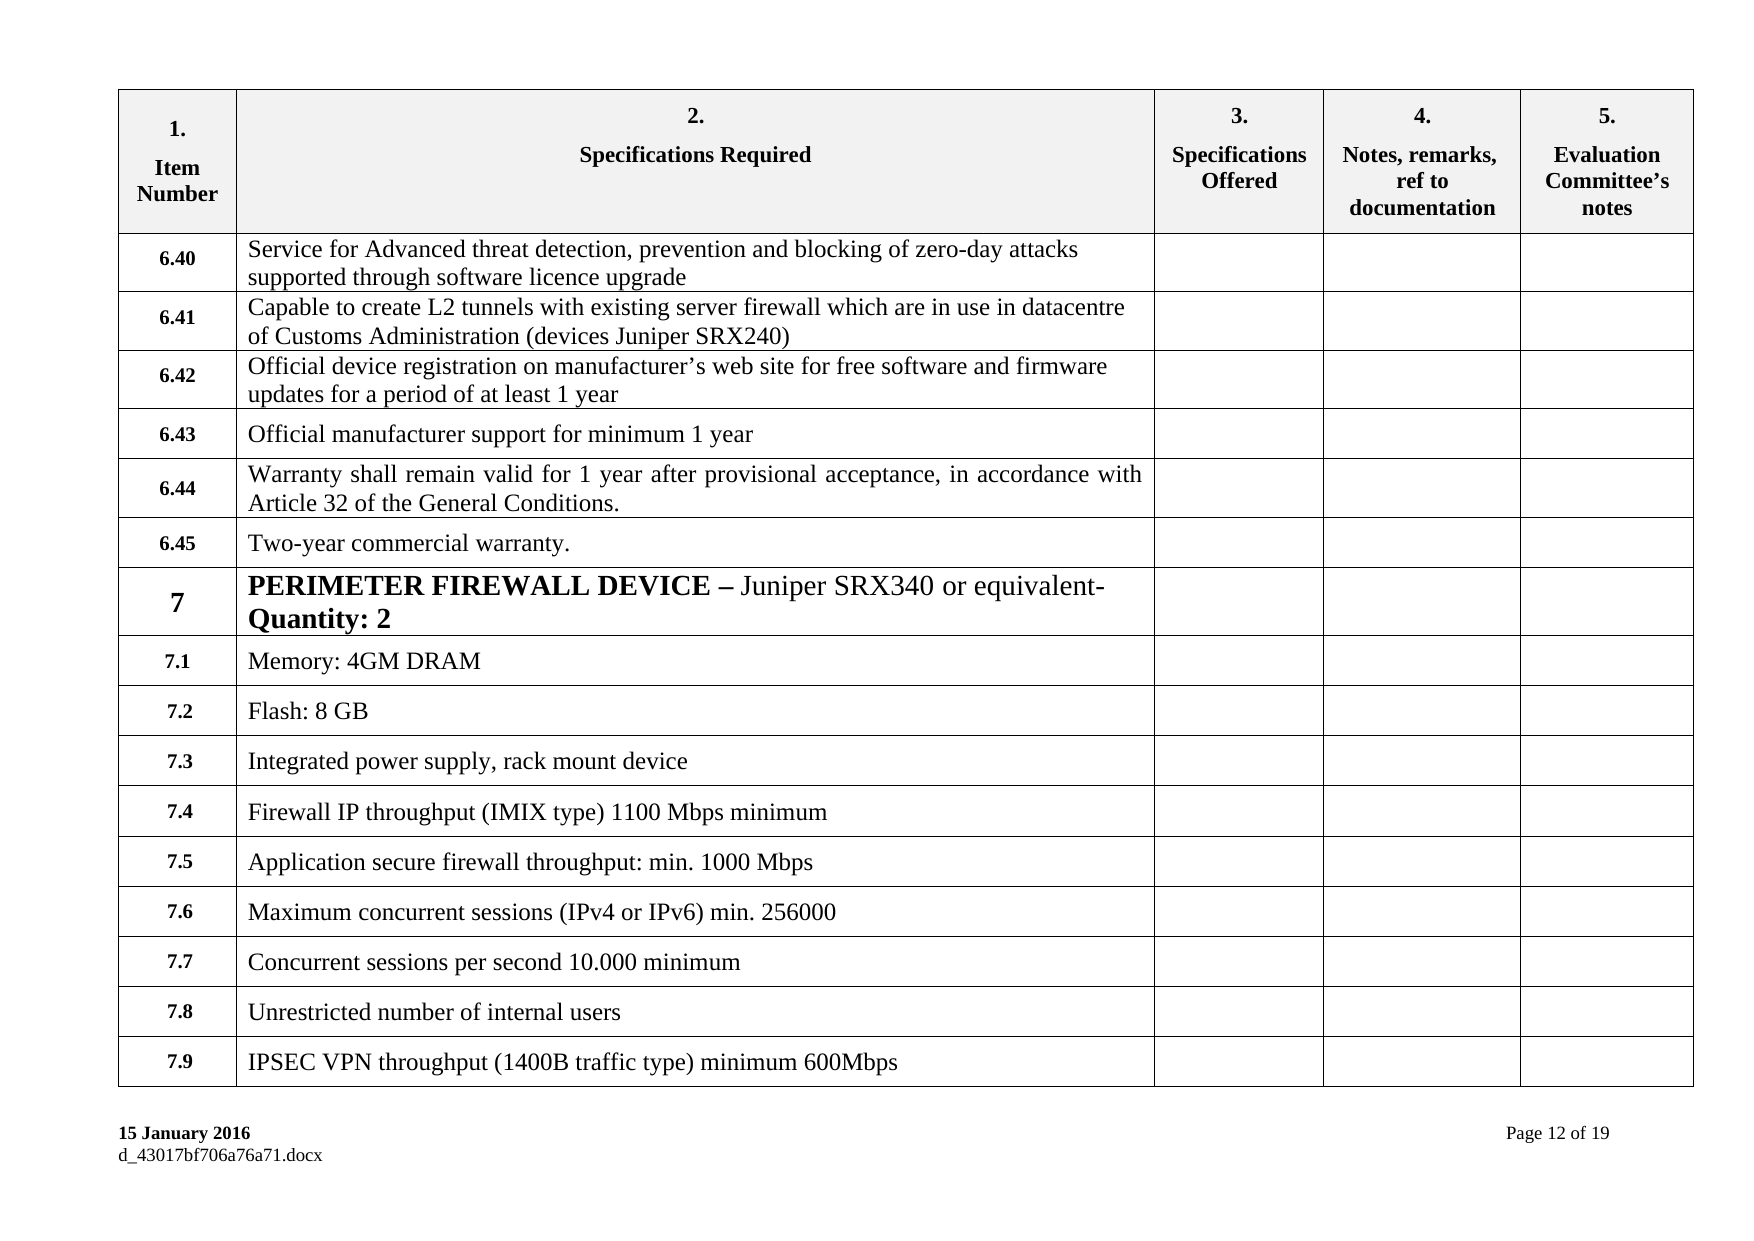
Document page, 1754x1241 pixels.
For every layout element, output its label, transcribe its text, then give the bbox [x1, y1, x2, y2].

table_cell [1521, 937, 1693, 986]
table_cell [1324, 351, 1520, 408]
table_cell [1155, 1037, 1323, 1086]
table_cell [1521, 887, 1693, 936]
table_cell IPSEC VPN throughput (1400B traffic type) minimum 600Mbps [237, 1037, 1154, 1086]
table_cell [1324, 568, 1520, 635]
table_cell [1521, 351, 1693, 408]
table_cell [1521, 987, 1693, 1036]
table_cell [1324, 937, 1520, 986]
table_cell [1521, 636, 1693, 685]
table_cell 7.8 [119, 987, 236, 1036]
table_cell 7.5 [119, 837, 236, 886]
table_cell [1155, 351, 1323, 408]
table_header 4. Notes, remarks, ref to documentation [1324, 90, 1520, 233]
table_cell [1155, 636, 1323, 685]
table_cell Memory: 4GM DRAM [237, 636, 1154, 685]
table_cell [1155, 568, 1323, 635]
table_cell [1521, 409, 1693, 458]
table_cell Official device registration on manufacturer’s web site for free software and firmware updates for a period of at least 1 year [237, 351, 1154, 408]
table_cell [1324, 292, 1520, 350]
table_cell Unrestricted number of internal users [237, 987, 1154, 1036]
table_cell [1155, 987, 1323, 1036]
table_cell 7.2 [119, 686, 236, 735]
table_cell [1155, 292, 1323, 350]
table_cell Service for Advanced threat detection, prevention and blocking of zero-day attacks supported through software licence upgrade [237, 234, 1154, 291]
table_cell [1324, 636, 1520, 685]
table_cell [1521, 1037, 1693, 1086]
table_cell [1324, 459, 1520, 517]
table_header 5. Evaluation Committee’s notes [1521, 90, 1693, 233]
table_cell [1324, 887, 1520, 936]
table_cell 6.44 [119, 459, 236, 517]
table_cell [1521, 568, 1693, 635]
table_cell [1521, 837, 1693, 886]
table_cell 7.3 [119, 736, 236, 785]
table_header 3. SpecificationsOffered [1155, 90, 1323, 233]
table_cell [1324, 987, 1520, 1036]
table_cell [1521, 518, 1693, 567]
table_cell Flash: 8 GB [237, 686, 1154, 735]
table_cell 6.45 [119, 518, 236, 567]
table_cell [1155, 736, 1323, 785]
table_cell 7 [119, 568, 236, 635]
table_cell [1155, 887, 1323, 936]
table_cell 7.6 [119, 887, 236, 936]
table_cell Two-year commercial warranty. [237, 518, 1154, 567]
table_cell Warranty shall remain valid for 1 year after provisional acceptance, in accordance with Article 32 of the General Conditions. [237, 459, 1154, 517]
table_cell [1521, 292, 1693, 350]
table_cell Capable to create L2 tunnels with existing server firewall which are in use in datacentre of Customs Administration (devices Juniper SRX240) [237, 292, 1154, 350]
table_cell [1324, 786, 1520, 836]
table_cell 7.9 [119, 1037, 236, 1086]
table_cell Integrated power supply, rack mount device [237, 736, 1154, 785]
table_cell [1521, 686, 1693, 735]
table_cell Firewall IP throughput (IMIX type) 1100 Mbps minimum [237, 786, 1154, 836]
table_cell Application secure firewall throughput: min. 1000 Mbps [237, 837, 1154, 886]
table_cell Concurrent sessions per second 10.000 minimum [237, 937, 1154, 986]
table_cell Official manufacturer support for minimum 1 year [237, 409, 1154, 458]
table_cell [1155, 234, 1323, 291]
table_cell 7.1 [119, 636, 236, 685]
table_cell [1521, 459, 1693, 517]
table_header 2. Specifications Required [237, 90, 1154, 233]
table_cell 6.41 [119, 292, 236, 350]
table_cell [1521, 736, 1693, 785]
table_cell [1155, 518, 1323, 567]
table_cell [1155, 786, 1323, 836]
table_cell [1324, 234, 1520, 291]
table_cell [1155, 459, 1323, 517]
table_cell 7.7 [119, 937, 236, 986]
table_cell [1521, 234, 1693, 291]
table_cell [1155, 937, 1323, 986]
table_cell [1521, 786, 1693, 836]
table_cell [1155, 409, 1323, 458]
table_cell [1324, 1037, 1520, 1086]
table_cell 6.42 [119, 351, 236, 408]
table_cell PERIMETER FIREWALL DEVICE – Juniper SRX340 or equivalent-Quantity: 2 [237, 568, 1154, 635]
table_cell [1324, 686, 1520, 735]
table_cell [1324, 409, 1520, 458]
table_cell 6.43 [119, 409, 236, 458]
table_cell [1155, 837, 1323, 886]
table_cell Maximum concurrent sessions (IPv4 or IPv6) min. 256000 [237, 887, 1154, 936]
table_cell [1324, 518, 1520, 567]
table_header 1. Item Number [119, 90, 236, 233]
table_cell [1155, 686, 1323, 735]
table_cell [1324, 837, 1520, 886]
table_cell [1324, 736, 1520, 785]
table_cell 6.40 [119, 234, 236, 291]
table_cell 7.4 [119, 786, 236, 836]
